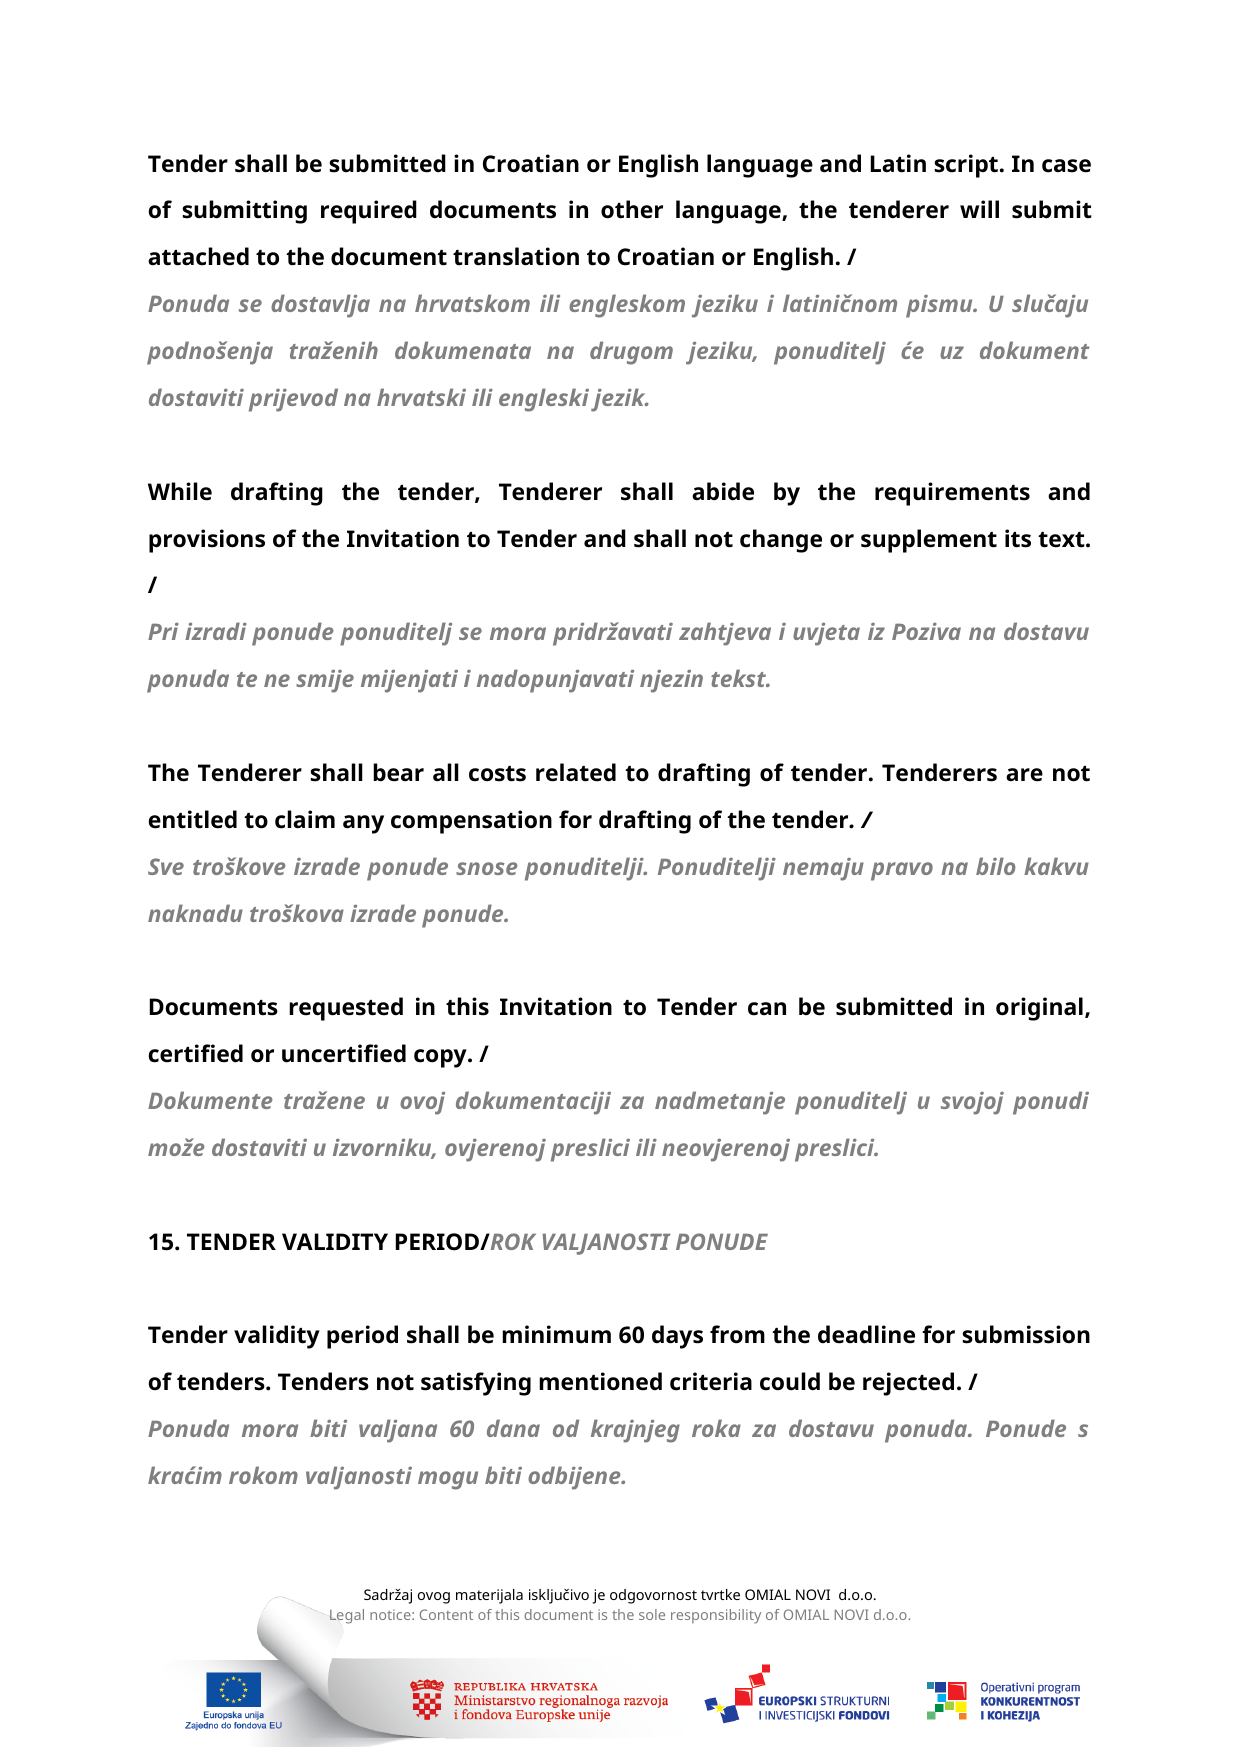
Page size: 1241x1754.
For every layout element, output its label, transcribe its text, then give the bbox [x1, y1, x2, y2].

text Pri izradi ponude ponuditelj se mora pridržavati zahtjeva i uvjeta iz Poziva na dostavu ponuda te ne smije mijenjati i nadopunjavati njezin tekst. [148, 616, 1093, 694]
text Documents requested in this Invitation to Tender can be submitted in original, certified or uncertified copy. / [148, 991, 1093, 1069]
text While drafting the tender, Tenderer shall abide by the requirements and provisions of the Invitation to Tender and shall not change or supplement its text. / [148, 476, 1093, 601]
text The Tenderer shall bear all costs related to drafting of tender. Tenderers are not entitled to claim any compensation for drafting of the tender. / [148, 757, 1093, 835]
text Sve troškove izrade ponude snose ponuditelji. Ponuditelji nemaju pravo na bilo kakvu naknadu troškova izrade ponude. [148, 851, 1093, 929]
text Ponuda se dostavlja na hrvatskom ili engleskom jeziku i latiničnom pismu. U slučaju podnošenja traženih dokumenata na drugom jeziku, ponuditelj će uz dokument dostaviti prijevod na hrvatski ili engleski jezik. [148, 288, 1093, 413]
picture [159, 1582, 1105, 1747]
text Tender shall be submitted in Croatian or English language and Latin script. In case of submitting required documents in other language, the tenderer will submit attached to the document translation to Croatian or English. / [148, 148, 1093, 273]
text 15. TENDER VALIDITY PERIOD/ROK VALJANOSTI PONUDE [148, 1226, 1093, 1257]
text Tender validity period shall be minimum 60 days from the deadline for submission of tenders. Tenders not satisfying mentioned criteria could be rejected. / [148, 1319, 1093, 1398]
text Dokumente tražene u ovoj dokumentaciji za nadmetanje ponuditelj u svojoj ponudi može dostaviti u izvorniku, ovjerenoj preslici ili neovjerenoj preslici. [148, 1085, 1093, 1163]
text Ponuda mora biti valjana 60 dana od krajnjeg roka za dostavu ponuda. Ponude s kraćim rokom valjanosti mogu biti odbijene. [148, 1413, 1093, 1491]
